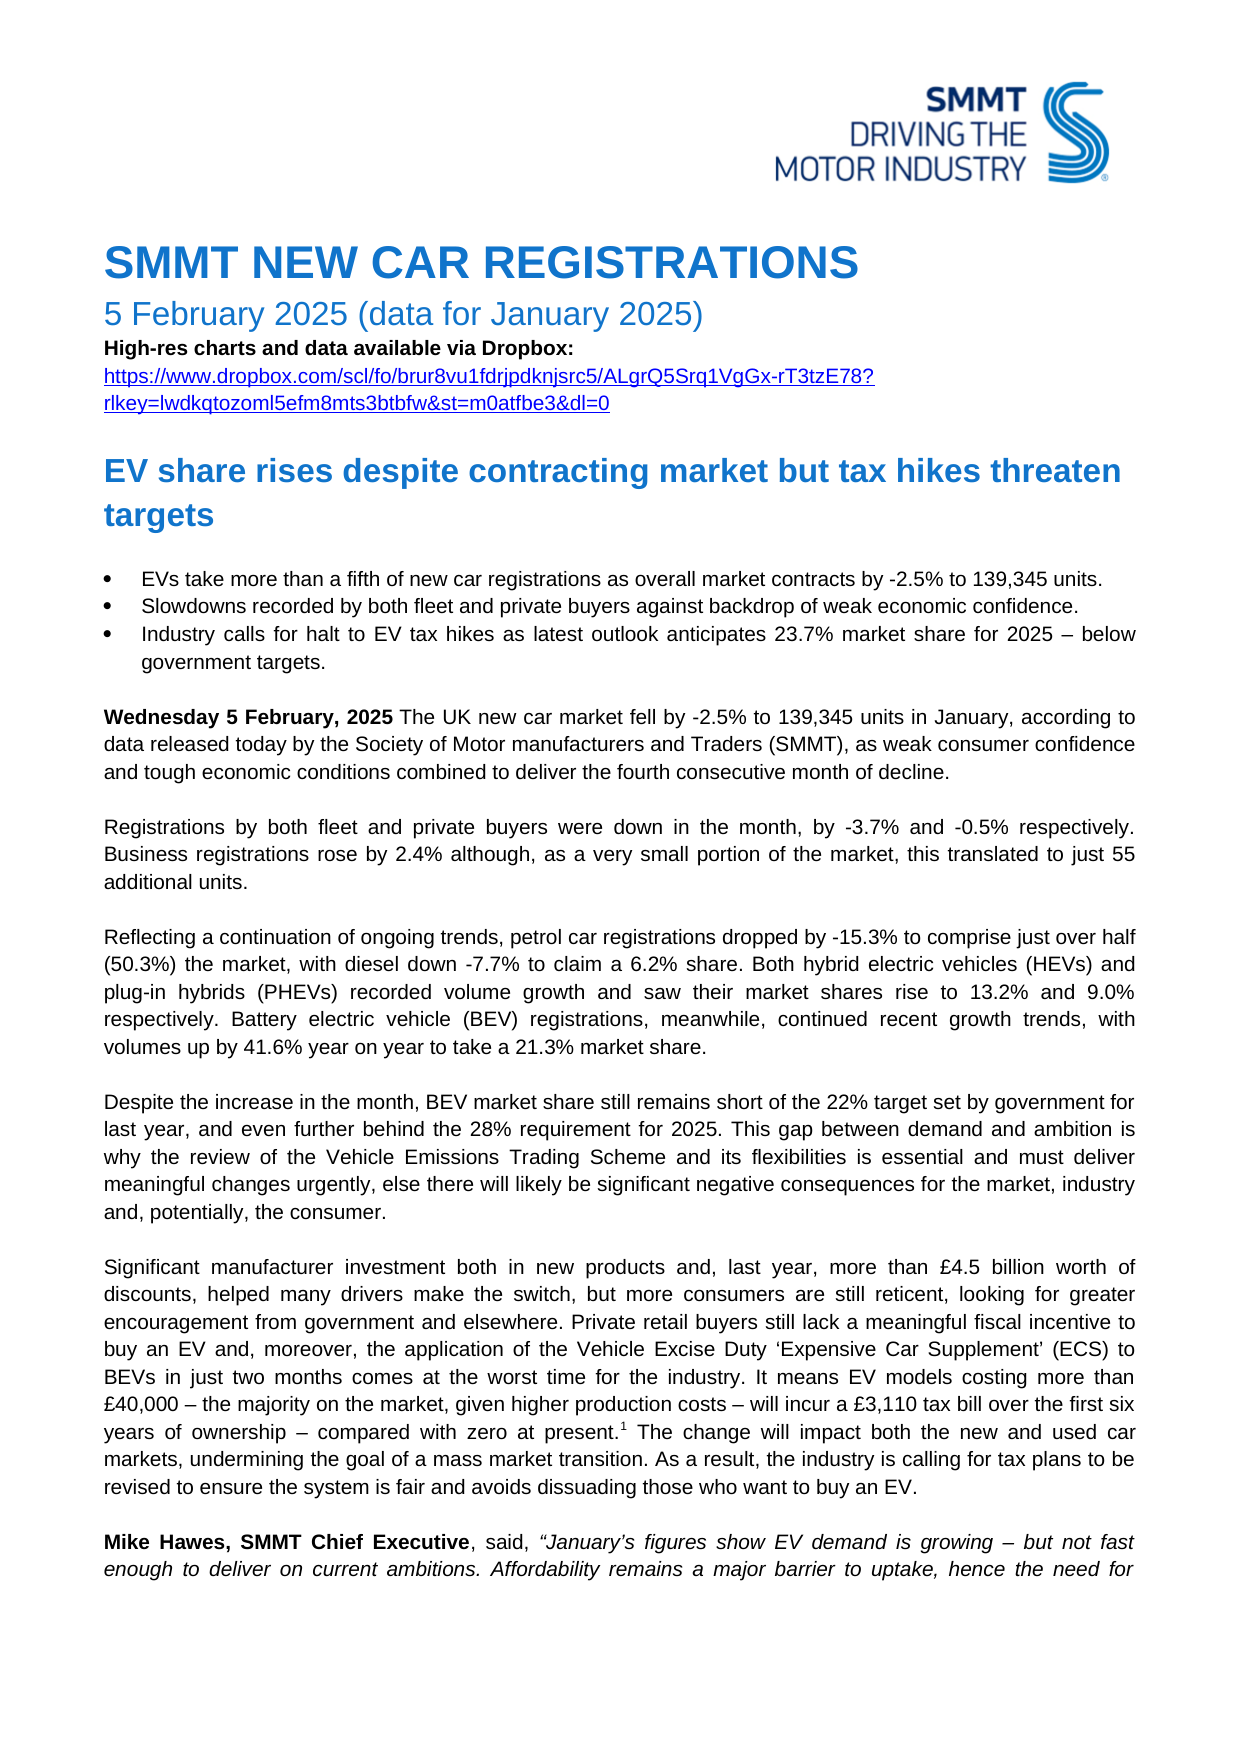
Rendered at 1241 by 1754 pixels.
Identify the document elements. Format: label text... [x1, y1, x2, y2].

text Reflecting a continuation of ongoing trends, petrol car registrations dropped by -15.3% to comprise just over half (50.3%) the market, with diesel down -7.7% to claim a 6.2% share. Both hybrid electric vehicles (HEVs) and plug-in hybrids (PHEVs) recorded volume growth and saw their market shares rise to 13.2% and 9.0% respectively. Battery electric vehicle (BEV) registrations, meanwhile, continued recent growth trends, with volumes up by 41.6% year on year to take a 21.3% market share. [103, 924, 1137, 1058]
list EVs take more than a fifth of new car registrations as overall market contracts by -2.5% to 139,345 units. [103, 567, 1137, 591]
text Registrations by both fleet and private buyers were down in the month, by -3.7% and -0.5% respectively. Business registrations rose by 2.4% although, as a very small portion of the market, this translated to just 55 additional units. [103, 814, 1137, 893]
text Despite the increase in the month, BEV market share still remains short of the 22% target set by government for last year, and even further behind the 28% requirement for 2025. This gap between demand and ambition is why the review of the Vehicle Emissions Trading Scheme and its flexibilities is essential and must deliver meaningful changes urgently, else there will likely be significant negative consequences for the market, industry and, potentially, the consumer. [103, 1089, 1137, 1223]
picture [750, 59, 1138, 207]
text SMMT NEW CAR REGISTRATIONS 5 February 2025 (data for January 2025) High-res charts and data available via Dropbox: https://www.dropbox.com/scl/fo/brur8vu1fdrjpdknjsrc5/ALgrQ5Srq1VgGx-rT3tzE78?rlkey=lwdkqtozoml5efm8mts3btbfw&st=m0atfbe3&dl=0 [103, 236, 1137, 415]
text Significant manufacturer investment both in new products and, last year, more than £4.5 billion worth of discounts, helped many drivers make the switch, but more consumers are still reticent, looking for greater encouragement from government and elsewhere. Private retail buyers still lack a meaningful fiscal incentive to buy an EV and, moreover, the application of the Vehicle Excise Duty ‘Expensive Car Supplement’ (ECS) to BEVs in just two months comes at the worst time for the industry. It means EV models costing more than £40,000 – the majority on the market, given higher production costs – will incur a £3,110 tax bill over the first six years of ownership – compared with zero at present.1 The change will impact both the new and used car markets, undermining the goal of a mass market transition. As a result, the industry is calling for tax plans to be revised to ensure the system is fair and avoids dissuading those who want to buy an EV. [103, 1254, 1137, 1498]
list Slowdowns recorded by both fleet and private buyers against backdrop of weak economic confidence. [103, 594, 1137, 618]
text EV share rises despite contracting market but tax hikes threaten targets [103, 419, 1137, 533]
list Industry calls for halt to EV tax hikes as latest outlook anticipates 23.7% market share for 2025 – below government targets. [103, 622, 1137, 673]
text Wednesday 5 February, 2025 The UK new car market fell by -2.5% to 139,345 units in January, according to data released today by the Society of Motor manufacturers and Traders (SMMT), as weak consumer confidence and tough economic conditions combined to deliver the fourth consecutive month of decline. [103, 704, 1137, 783]
